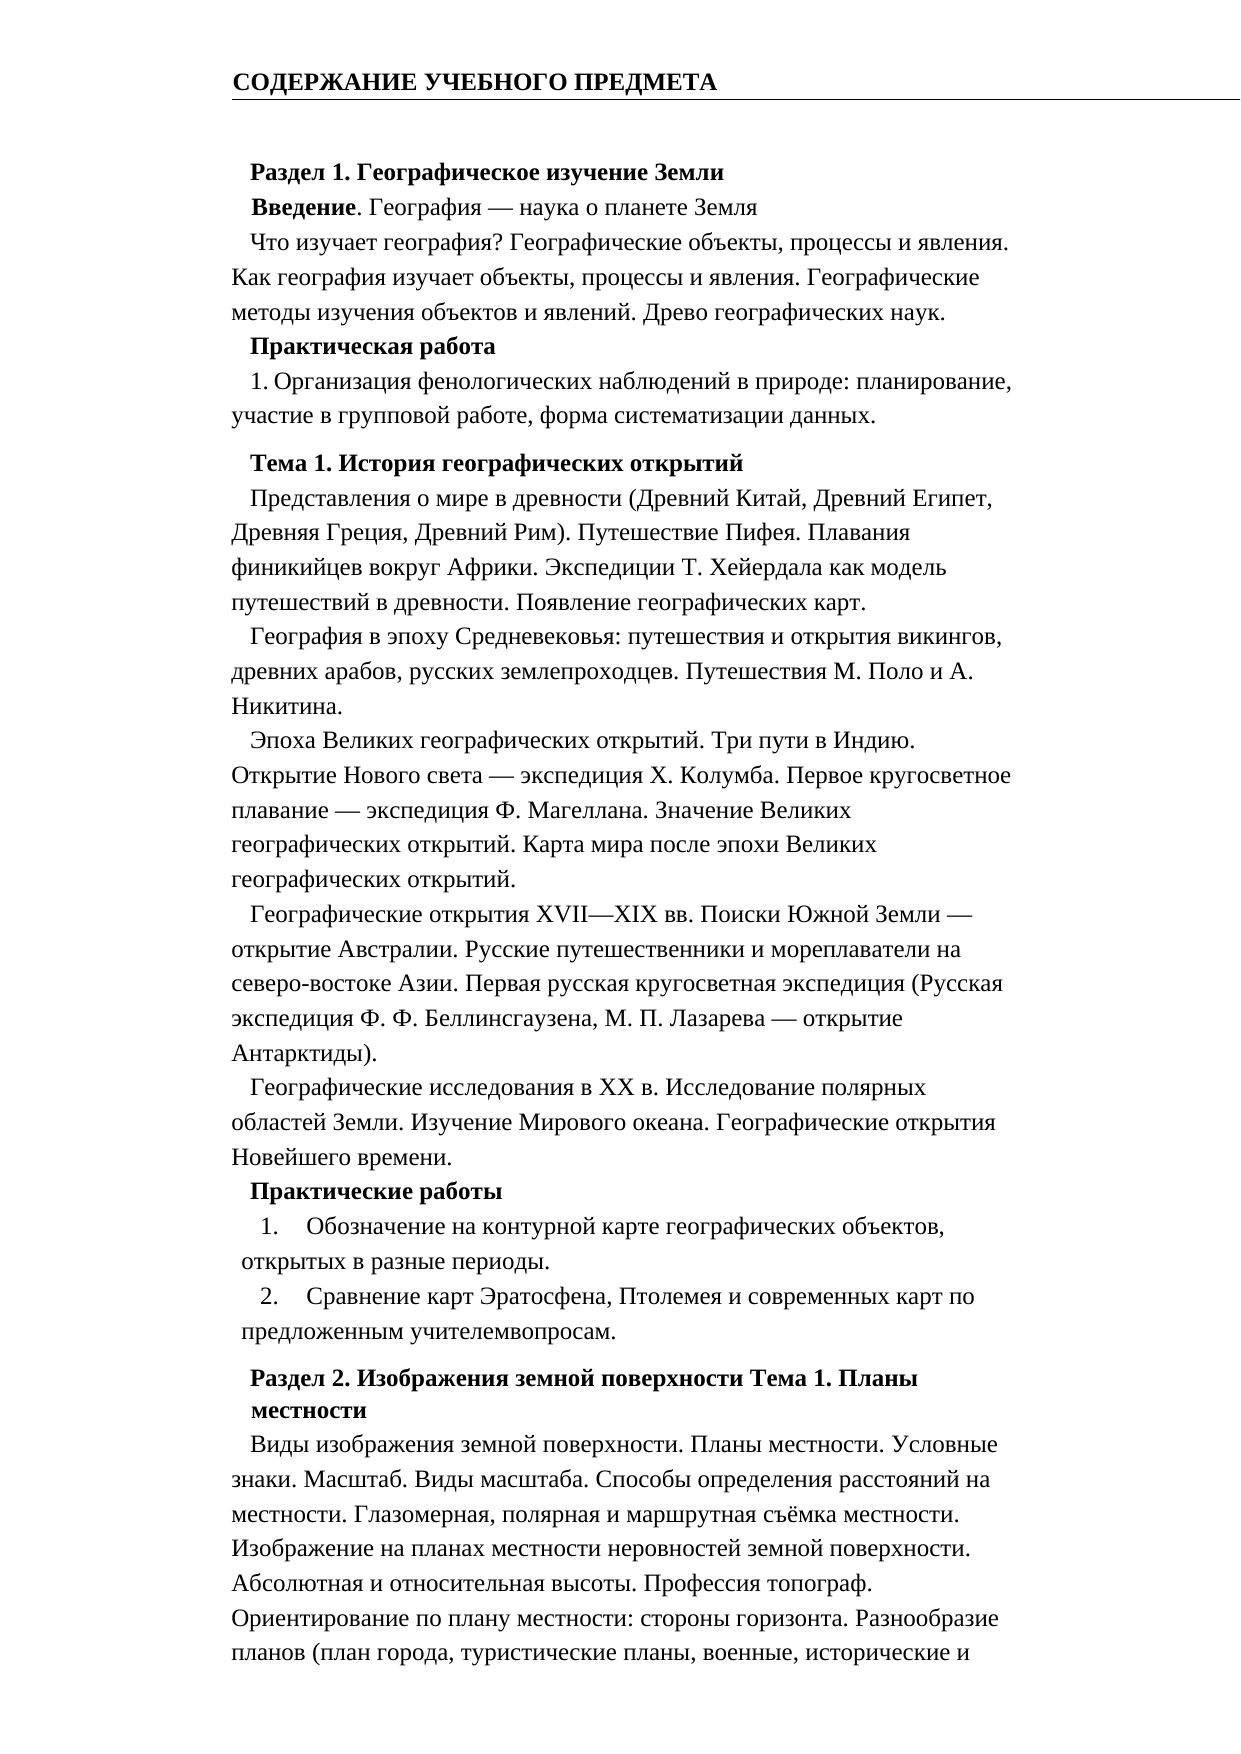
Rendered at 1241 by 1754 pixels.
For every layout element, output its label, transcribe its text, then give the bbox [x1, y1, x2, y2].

text 1. Организация фенологических наблюдений в природе: планирование, участие в групповой работе, форма систематизации данных. [231, 366, 1025, 429]
text Раздел 1. Географическое изучение Земли [250, 157, 1026, 186]
text Практическая работа [250, 331, 1026, 360]
text Эпоха Великих географических открытий. Три пути в Индию. Открытие Нового света — экспедиция Х. Колумба. Первое кругосветное плавание — экспедиция Ф. Магеллана. Значение Великих географических открытий. Карта мира после эпохи Великих географических открытий. [231, 726, 1025, 893]
text Что изучает география? Географические объекты, процессы и явления. Как география изучает объекты, процессы и явления. Географические методы изучения объектов и явлений. Древо географических наук. [231, 227, 1025, 325]
list Сравнение карт Эратосфена, Птолемея и современных карт по предложенным учителемвопросам. [241, 1281, 1025, 1344]
list Обозначение на контурной карте географических объектов, открытых в разные периоды. [241, 1211, 1025, 1274]
text Представления о мире в древности (Древний Китай, Древний Египет, Древняя Греция, Древний Рим). Путешествие Пифея. Плавания финикийцев вокруг Африки. Экспедиции Т. Хейердала как модель путешествий в древности. Появление географических карт. [231, 483, 1025, 616]
text Раздел 2. Изображения земной поверхности Тема 1. Планы местности [250, 1363, 1026, 1423]
text Практические работы [250, 1176, 1026, 1205]
text Тема 1. История географических открытий [250, 448, 1026, 477]
text Географические открытия XVII—XIX вв. Поиски Южной Земли — открытие Австралии. Русские путешественники и мореплаватели на северо-востоке Азии. Первая русская кругосветная экспедиция (Русская экспедиция Ф. Ф. Беллинсгаузена, М. П. Лазарева — открытие Антарктиды). [231, 899, 1025, 1066]
text География в эпоху Средневековья: путешествия и открытия викингов, древних арабов, русских землепроходцев. Путешествия М. Поло и А. Никитина. [231, 621, 1025, 719]
text СОДЕРЖАНИЕ УЧЕБНОГО ПРЕДМЕТА [232, 67, 1026, 96]
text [231, 1429, 1025, 1666]
text Введение. География — наука о планете Земля [251, 192, 1025, 221]
text Географические исследования в ХХ в. Исследование полярных областей Земли. Изучение Мирового океана. Географические открытия Новейшего времени. [231, 1072, 1025, 1171]
